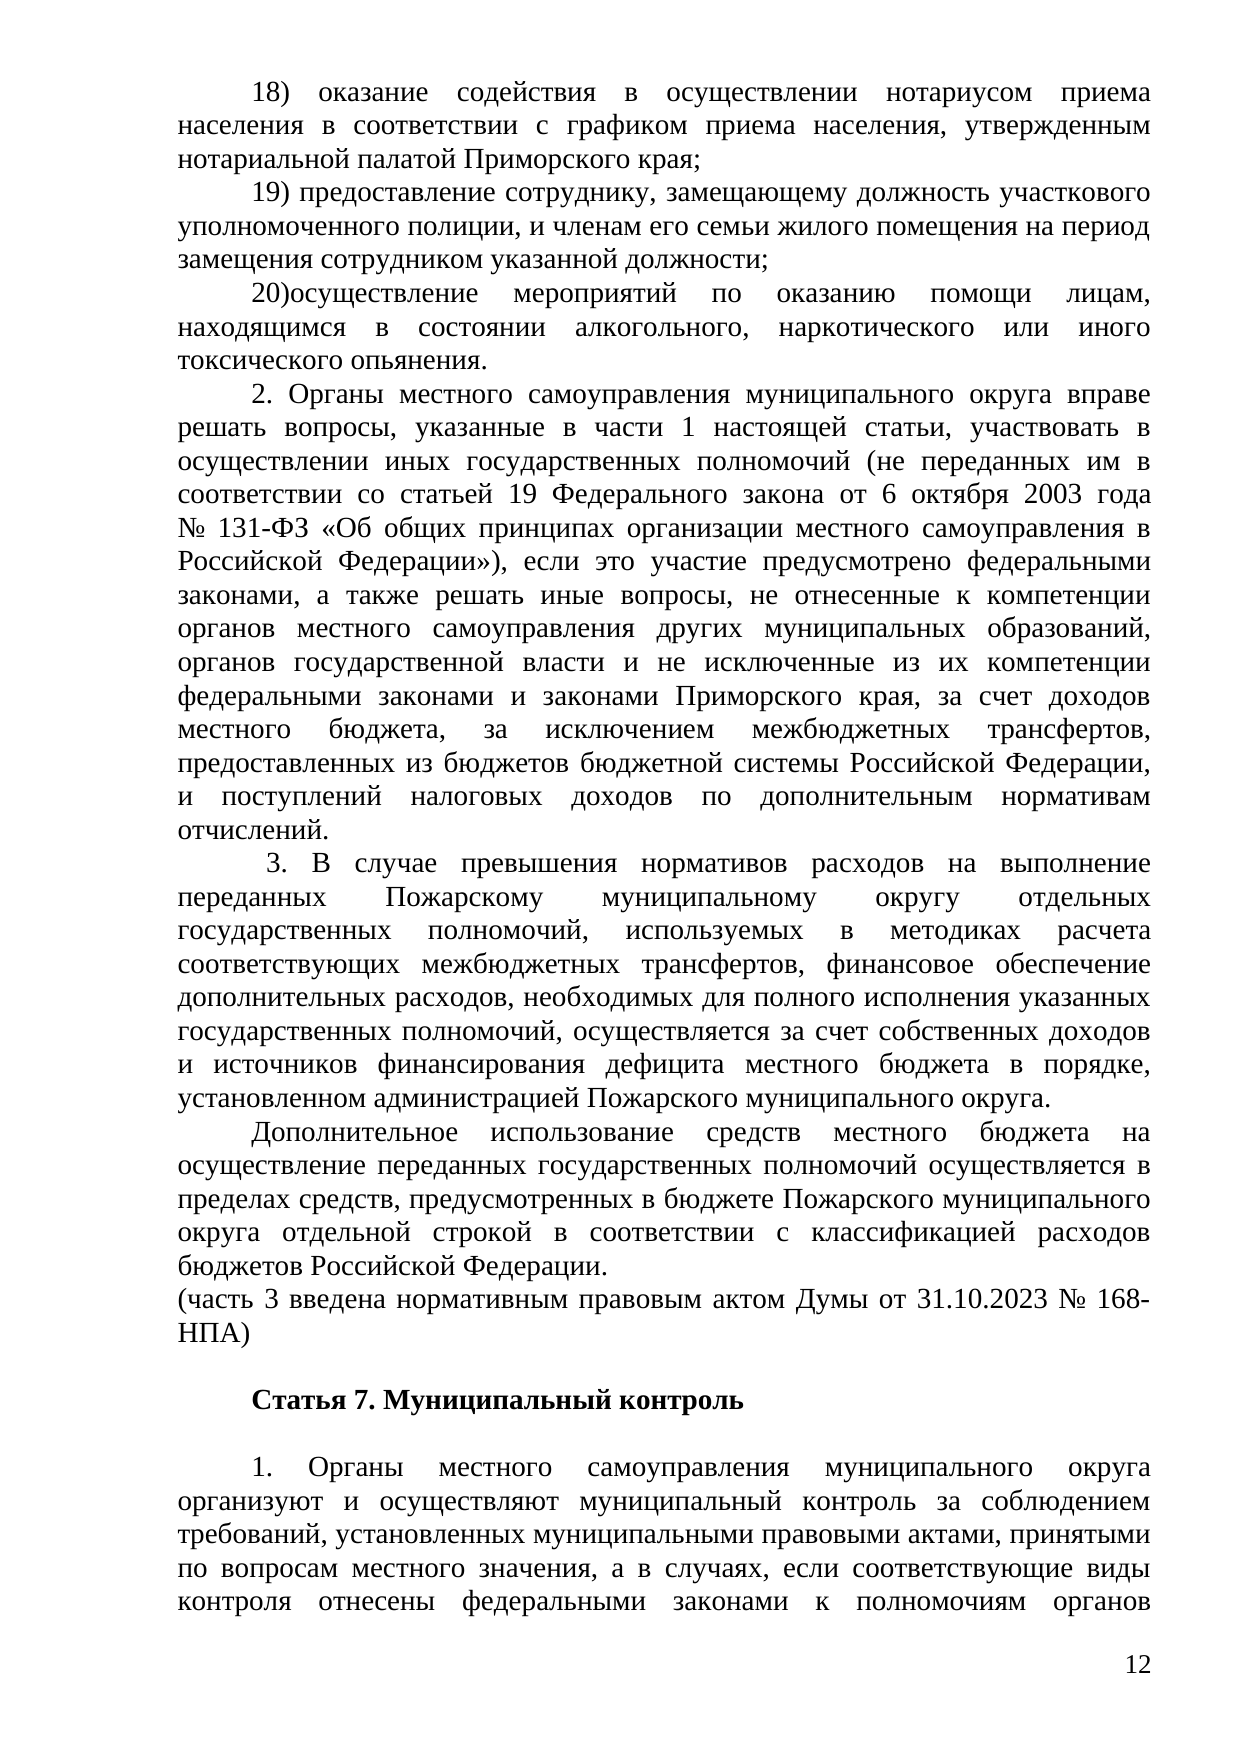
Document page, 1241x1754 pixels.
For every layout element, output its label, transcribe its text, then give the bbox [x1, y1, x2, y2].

text Дополнительное использование средств местного бюджета на осуществление переданных государственных полномочий осуществляется в пределах средств, предусмотренных в бюджете Пожарского муниципального округа отдельной строкой в соответствии с классификацией расходов бюджетов Российской Федерации. [177, 1114, 1152, 1281]
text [177, 1449, 1152, 1617]
text Статья 7. Муниципальный контроль [177, 1382, 1152, 1416]
text 2. Органы местного самоуправления муниципального округа вправе решать вопросы, указанные в части 1 настоящей статьи, участвовать в осуществлении иных государственных полномочий (не переданных им в соответствии со статьей 19 Федерального закона от 6 октября 2003 года № 131-ФЗ «Об общих принципах организации местного самоуправления в Российской Федерации»), если это участие предусмотрено федеральными законами, а также решать иные вопросы, не отнесенные к компетенции органов местного самоуправления других муниципальных образований, органов государственной власти и не исключенные из их компетенции федеральными законами и законами Приморского края, за счет доходов местного бюджета, за исключением межбюджетных трансфертов, предоставленных из бюджетов бюджетной системы Российской Федерации, и поступлений налоговых доходов по дополнительным нормативам отчислений. [177, 376, 1152, 845]
text (часть 3 введена нормативным правовым актом Думы от 31.10.2023 № 168-НПА) [177, 1281, 1152, 1348]
text 3. В случае превышения нормативов расходов на выполнение переданных Пожарскому муниципальному округу отдельных государственных полномочий, используемых в методиках расчета соответствующих межбюджетных трансфертов, финансовое обеспечение дополнительных расходов, необходимых для полного исполнения указанных государственных полномочий, осуществляется за счет собственных доходов и источников финансирования дефицита местного бюджета в порядке, установленном администрацией Пожарского муниципального округа. [177, 845, 1152, 1114]
text 19) предоставление сотруднику, замещающему должность участкового уполномоченного полиции, и членам его семьи жилого помещения на период замещения сотрудником указанной должности; [177, 174, 1152, 275]
text 18) оказание содействия в осуществлении нотариусом приема населения в соответствии с графиком приема населения, утвержденным нотариальной палатой Приморского края; [177, 74, 1152, 174]
text 20)осуществление мероприятий по оказанию помощи лицам, находящимся в состоянии алкогольного, наркотического или иного токсического опьянения. [177, 275, 1152, 376]
